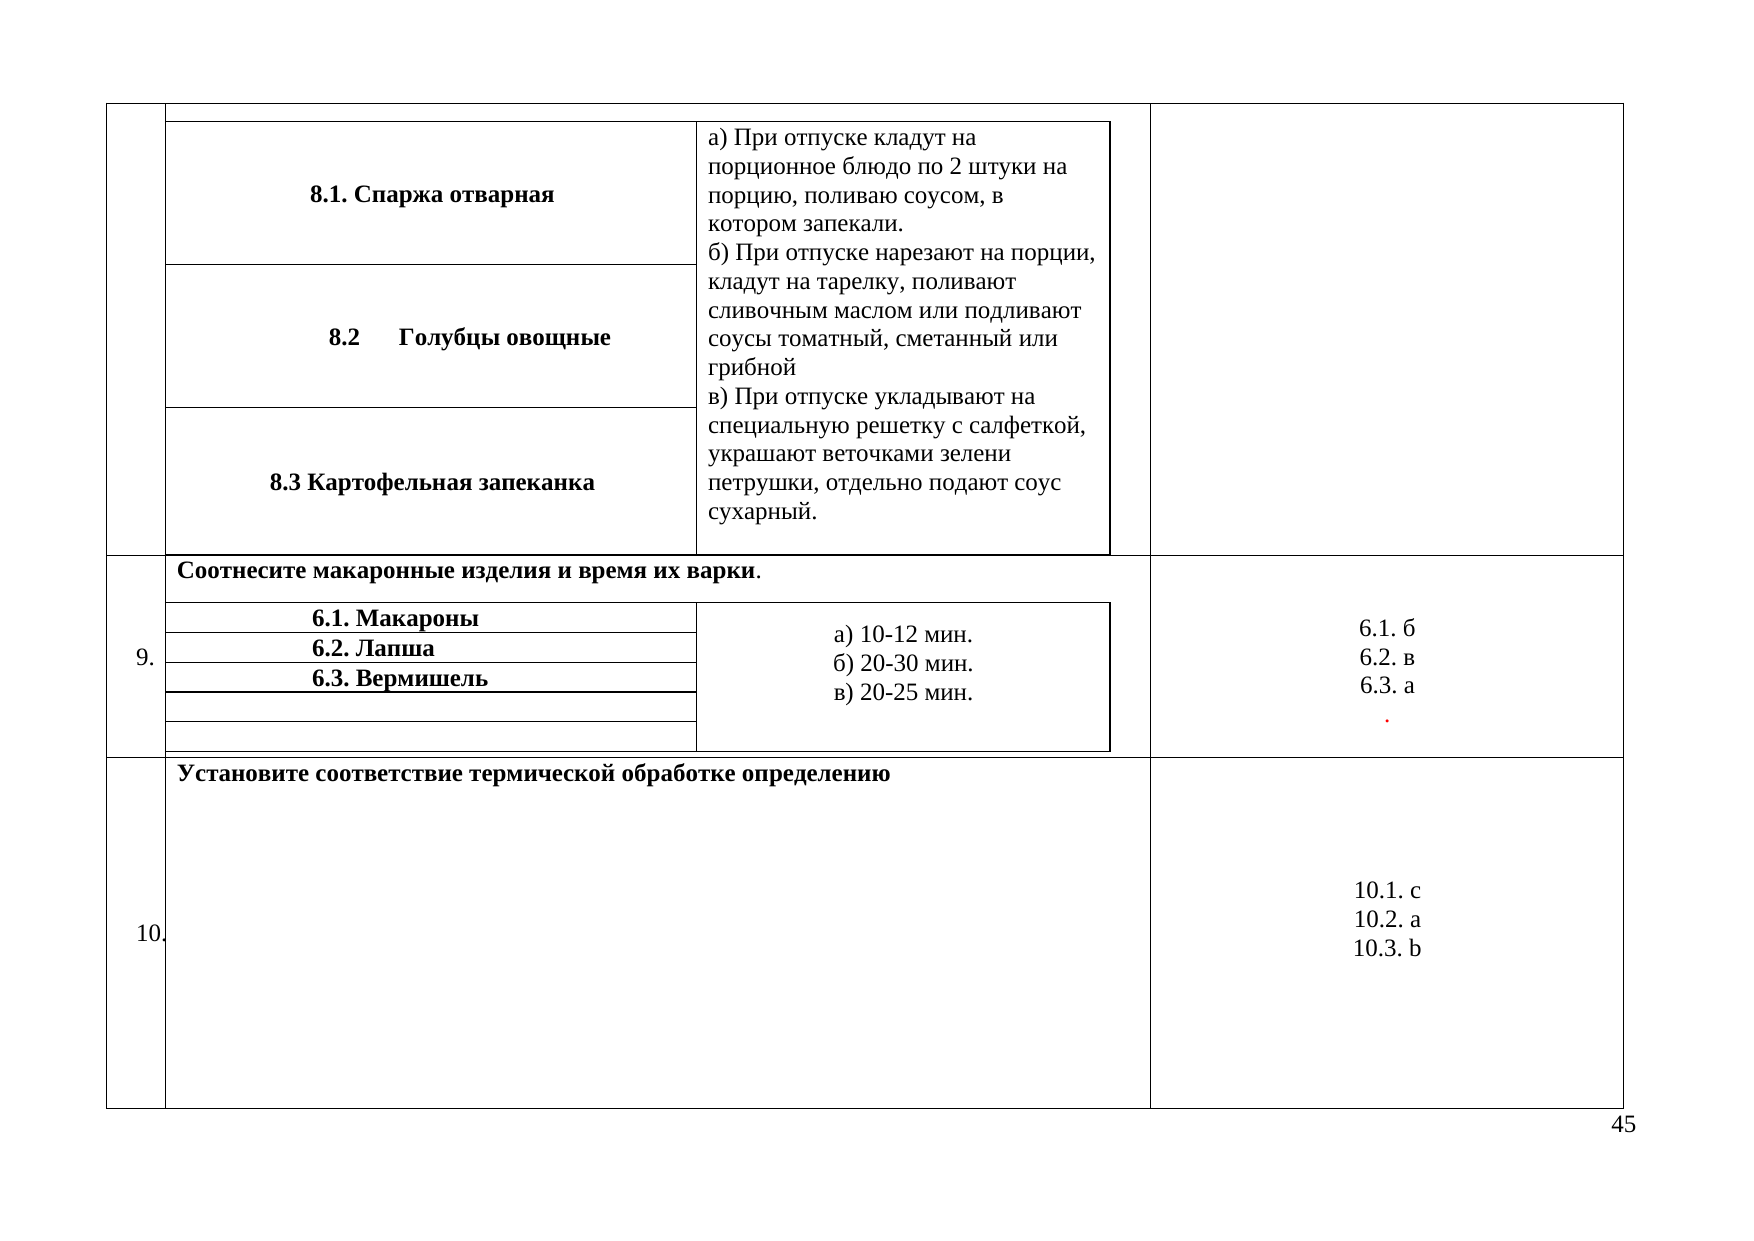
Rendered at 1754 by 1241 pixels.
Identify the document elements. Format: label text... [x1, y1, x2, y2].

table_cell Соотнесите макаронные изделия и время их варки. [166, 556, 1150, 757]
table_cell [1151, 104, 1623, 554]
table_cell [107, 758, 165, 1108]
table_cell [166, 104, 1150, 554]
table_cell [107, 104, 165, 554]
table_cell 6.1. б 6.2. в 6.3. а . [1151, 556, 1623, 757]
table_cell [166, 758, 1150, 1108]
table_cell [1151, 758, 1623, 1108]
table_cell [107, 556, 165, 757]
